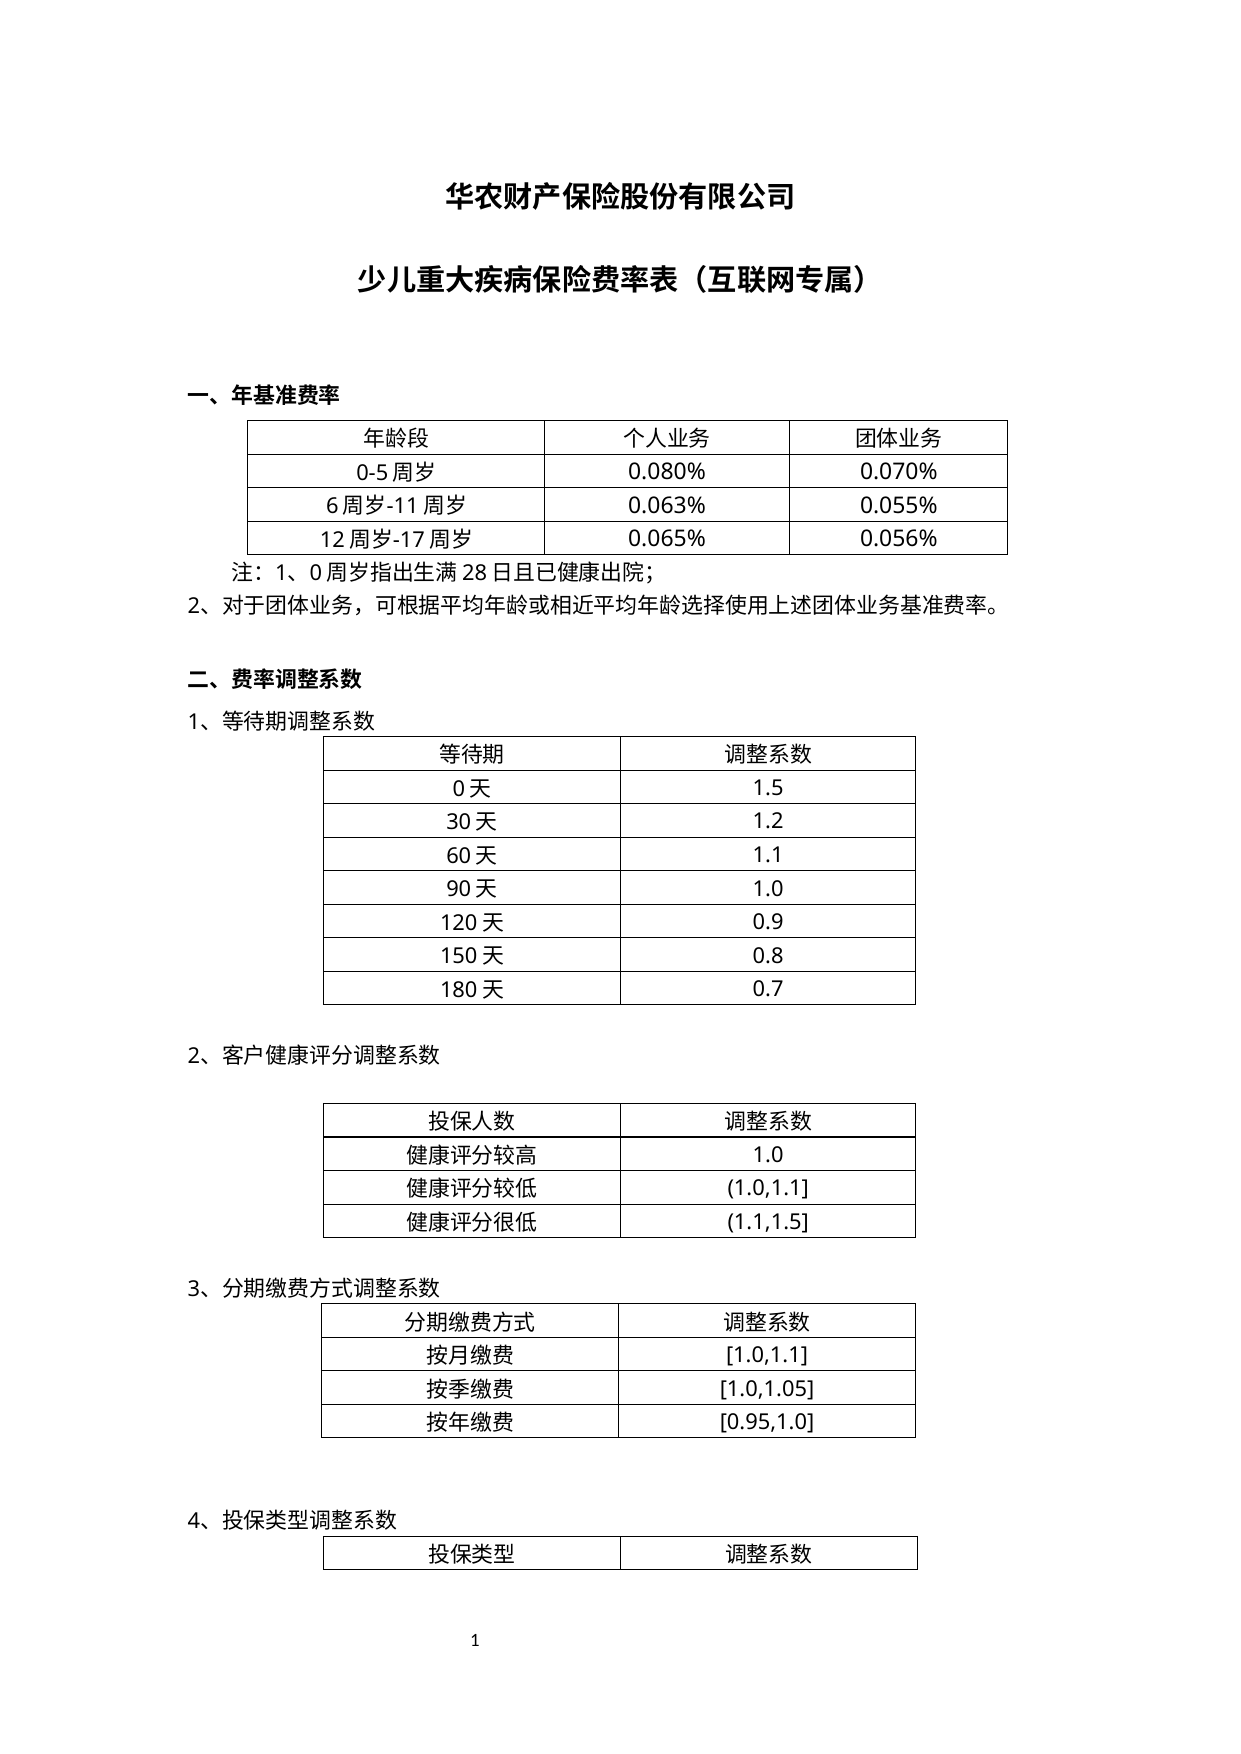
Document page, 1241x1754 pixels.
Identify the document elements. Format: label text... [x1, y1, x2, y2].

table_header 调整系数 [621, 737, 915, 769]
text 少儿重大疾病保险费率表（互联网专属） [187, 256, 1053, 298]
table_cell (1.1,1.5] [621, 1205, 915, 1237]
table_cell [0.95,1.0] [619, 1405, 915, 1437]
table_header 调整系数 [619, 1304, 915, 1337]
text 2、客户健康评分调整系数 [187, 1038, 1053, 1070]
text 4、投保类型调整系数 [187, 1503, 1053, 1536]
table_cell 按年缴费 [322, 1405, 618, 1437]
text 注：1、0周岁指出生满28日且已健康出院； [187, 555, 1053, 588]
table_header 分期缴费方式 [322, 1304, 618, 1337]
text 二、费率调整系数 [187, 661, 1053, 694]
table_cell 1.0 [621, 871, 915, 904]
table_header 等待期 [324, 737, 620, 769]
table_cell 0.080% [545, 455, 789, 487]
table_cell 0.065% [545, 522, 789, 554]
table_cell 6周岁-11周岁 [248, 488, 544, 521]
table_header 调整系数 [621, 1104, 915, 1136]
table_cell (1.0,1.1] [621, 1171, 915, 1203]
table_cell 120天 [324, 905, 620, 937]
table_cell 0.7 [621, 972, 915, 1004]
table_cell 1.5 [621, 771, 915, 803]
text 1、等待期调整系数 [187, 703, 1053, 736]
table_header 投保类型 [324, 1537, 620, 1569]
table_header 团体业务 [790, 421, 1007, 453]
table_cell 按季缴费 [322, 1371, 618, 1404]
table_cell 0天 [324, 771, 620, 803]
table_cell 健康评分较低 [324, 1171, 620, 1203]
table_cell 30天 [324, 804, 620, 837]
table_cell [1.0,1.05] [619, 1371, 915, 1404]
table_header 个人业务 [545, 421, 789, 453]
table_cell 60天 [324, 838, 620, 870]
table_cell 1.1 [621, 838, 915, 870]
table_cell 1.2 [621, 804, 915, 837]
text 一、年基准费率 [187, 378, 1053, 410]
table_header 调整系数 [621, 1537, 917, 1569]
table_cell 按月缴费 [322, 1338, 618, 1370]
table_cell 180天 [324, 972, 620, 1004]
table_cell 90天 [324, 871, 620, 904]
text 2、对于团体业务，可根据平均年龄或相近平均年龄选择使用上述团体业务基准费率。 [187, 588, 1053, 620]
table_header 年龄段 [248, 421, 544, 453]
table_cell 12周岁-17周岁 [248, 522, 544, 554]
table_cell 健康评分很低 [324, 1205, 620, 1237]
text 3、分期缴费方式调整系数 [187, 1271, 1053, 1303]
table_cell 0-5周岁 [248, 455, 544, 487]
table_cell 0.055% [790, 488, 1007, 521]
text 华农财产保险股份有限公司 [187, 162, 1053, 227]
table_cell 150天 [324, 938, 620, 971]
table_cell 健康评分较高 [324, 1138, 620, 1170]
table_header 投保人数 [324, 1104, 620, 1136]
table_cell [1.0,1.1] [619, 1338, 915, 1370]
table_cell 0.9 [621, 905, 915, 937]
table_cell 0.056% [790, 522, 1007, 554]
table_cell 1.0 [621, 1138, 915, 1170]
table_cell 0.8 [621, 938, 915, 971]
table_cell 0.070% [790, 455, 1007, 487]
table_cell 0.063% [545, 488, 789, 521]
